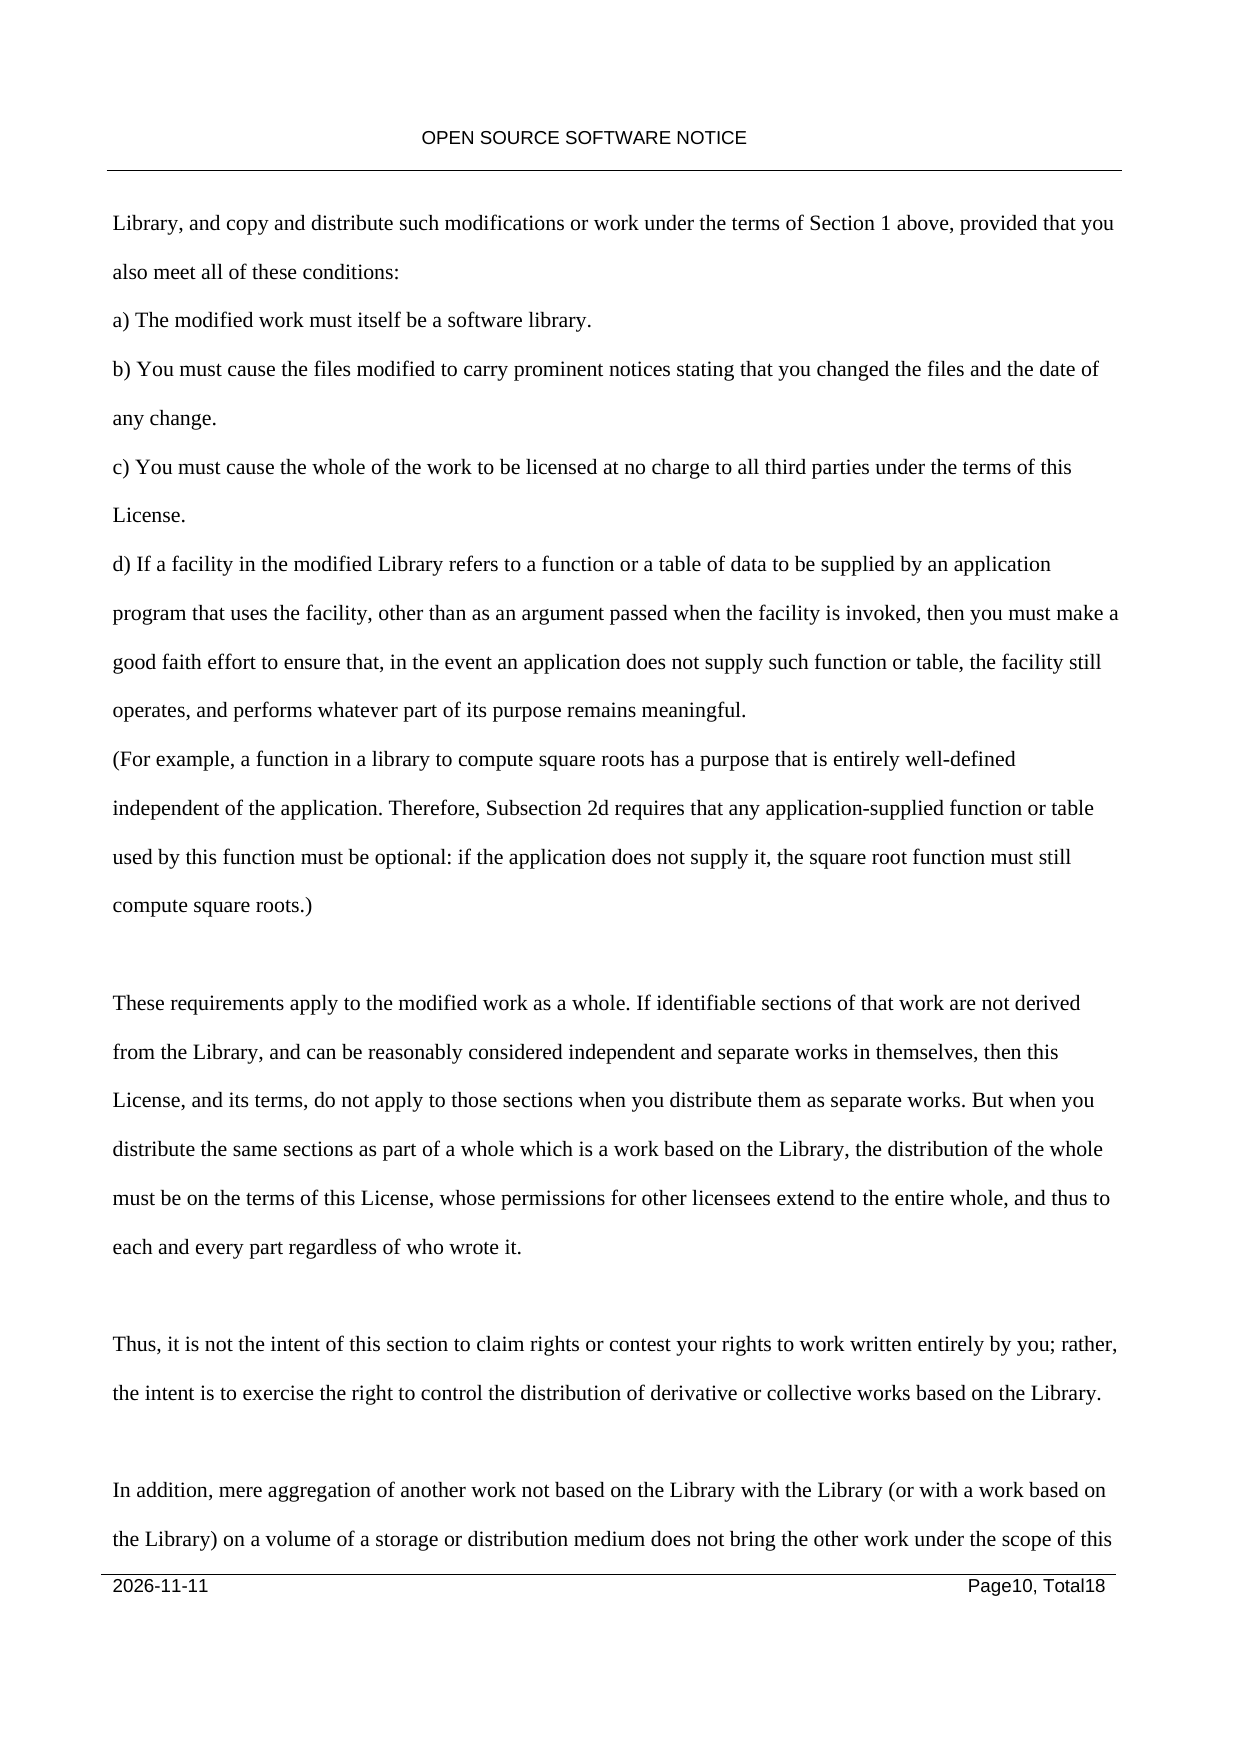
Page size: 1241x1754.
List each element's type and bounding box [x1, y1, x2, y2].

text [112, 206, 1128, 1555]
